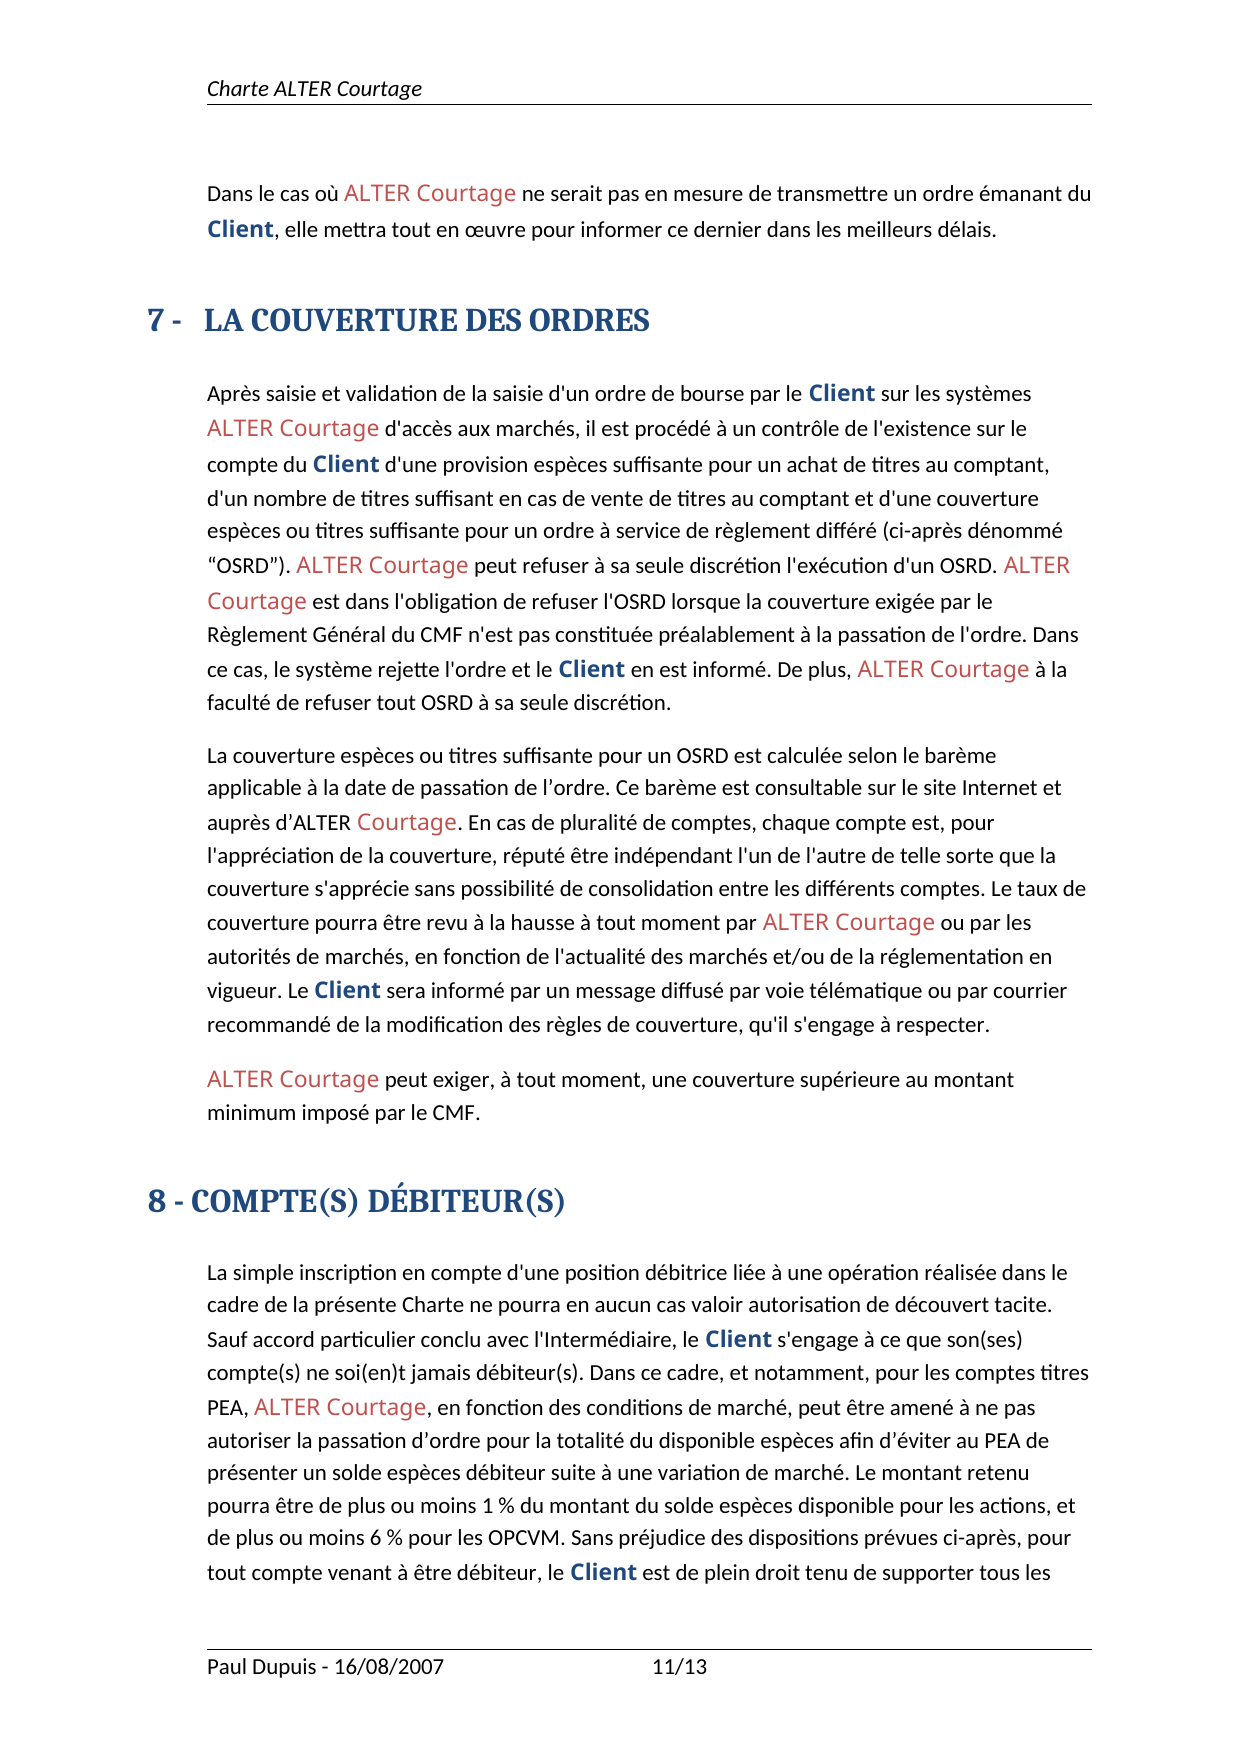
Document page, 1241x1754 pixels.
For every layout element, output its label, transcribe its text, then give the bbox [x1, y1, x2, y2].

text La couverture espèces ou titres suffisante pour un OSRD est calculée selon le barème applicable à la date de passation de l’ordre. Ce barème est consultable sur le site Internet et auprès d’ALTER Courtage. En cas de pluralité de comptes, chaque compte est, pour l'appréciation de la couverture, réputé être indépendant l'un de l'autre de telle sorte que la couverture s'apprécie sans possibilité de consolidation entre les différents comptes. Le taux de couverture pourra être revu à la hausse à tout moment par ALTER Courtage ou par les autorités de marchés, en fonction de l'actualité des marchés et/ou de la réglementation en vigueur. Le Client sera informé par un message diffusé par voie télématique ou par courrier recommandé de la modification des règles de couverture, qu'il s'engage à respecter. [207, 741, 1092, 1038]
text Après saisie et validation de la saisie d'un ordre de bourse par le Client sur les systèmes ALTER Courtage d'accès aux marchés, il est procédé à un contrôle de l'existence sur le compte du Client d'une provision espèces suffisante pour un achat de titres au comptant, d'un nombre de titres suffisant en cas de vente de titres au comptant et d'une couverture espèces ou titres suffisante pour un ordre à service de règlement différé (ci-après dénommé “OSRD”). ALTER Courtage peut refuser à sa seule discrétion l'exécution d'un OSRD. ALTER Courtage est dans l'obligation de refuser l'OSRD lorsque la couverture exigée par le Règlement Général du CMF n'est pas constituée préalablement à la passation de l'ordre. Dans ce cas, le système rejette l'ordre et le Client en est informé. De plus, ALTER Courtage à la faculté de refuser tout OSRD à sa seule discrétion. [207, 376, 1092, 716]
text Dans le cas où ALTER Courtage ne serait pas en mesure de transmettre un ordre émanant du Client, elle mettra tout en œuvre pour informer ce dernier dans les meilleurs délais. [207, 177, 1092, 244]
subtitle LA COUVERTURE DES ORDRES [148, 301, 1092, 339]
subtitle COMPTE(S) DÉBITEUR(S) [148, 1183, 1092, 1221]
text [207, 1258, 1092, 1587]
text ALTER Courtage peut exiger, à tout moment, une couverture supérieure au montant minimum imposé par le CMF. [207, 1063, 1092, 1126]
